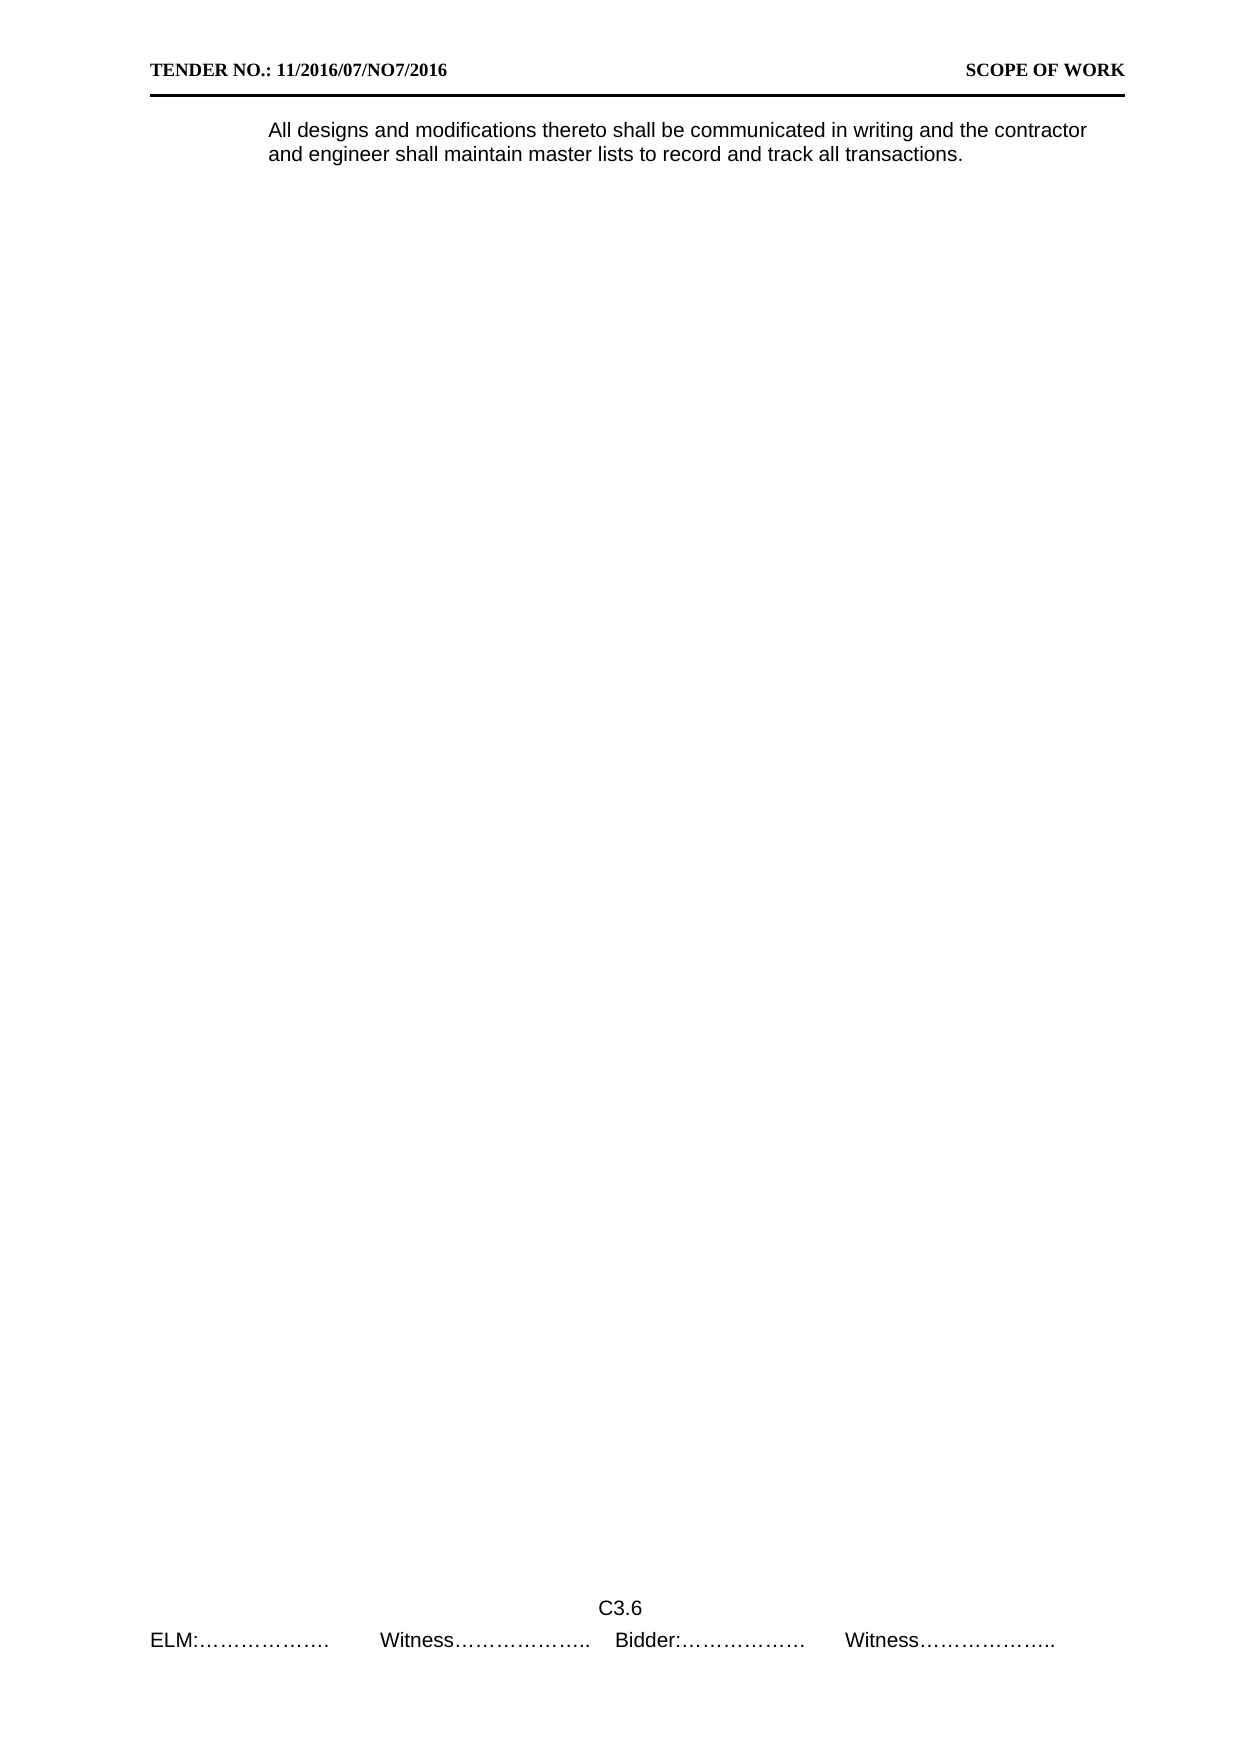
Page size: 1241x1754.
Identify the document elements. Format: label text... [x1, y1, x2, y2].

text All designs and modifications thereto shall be communicated in writing and the contractor and engineer shall maintain master lists to record and track all transactions. [150, 118, 1090, 166]
